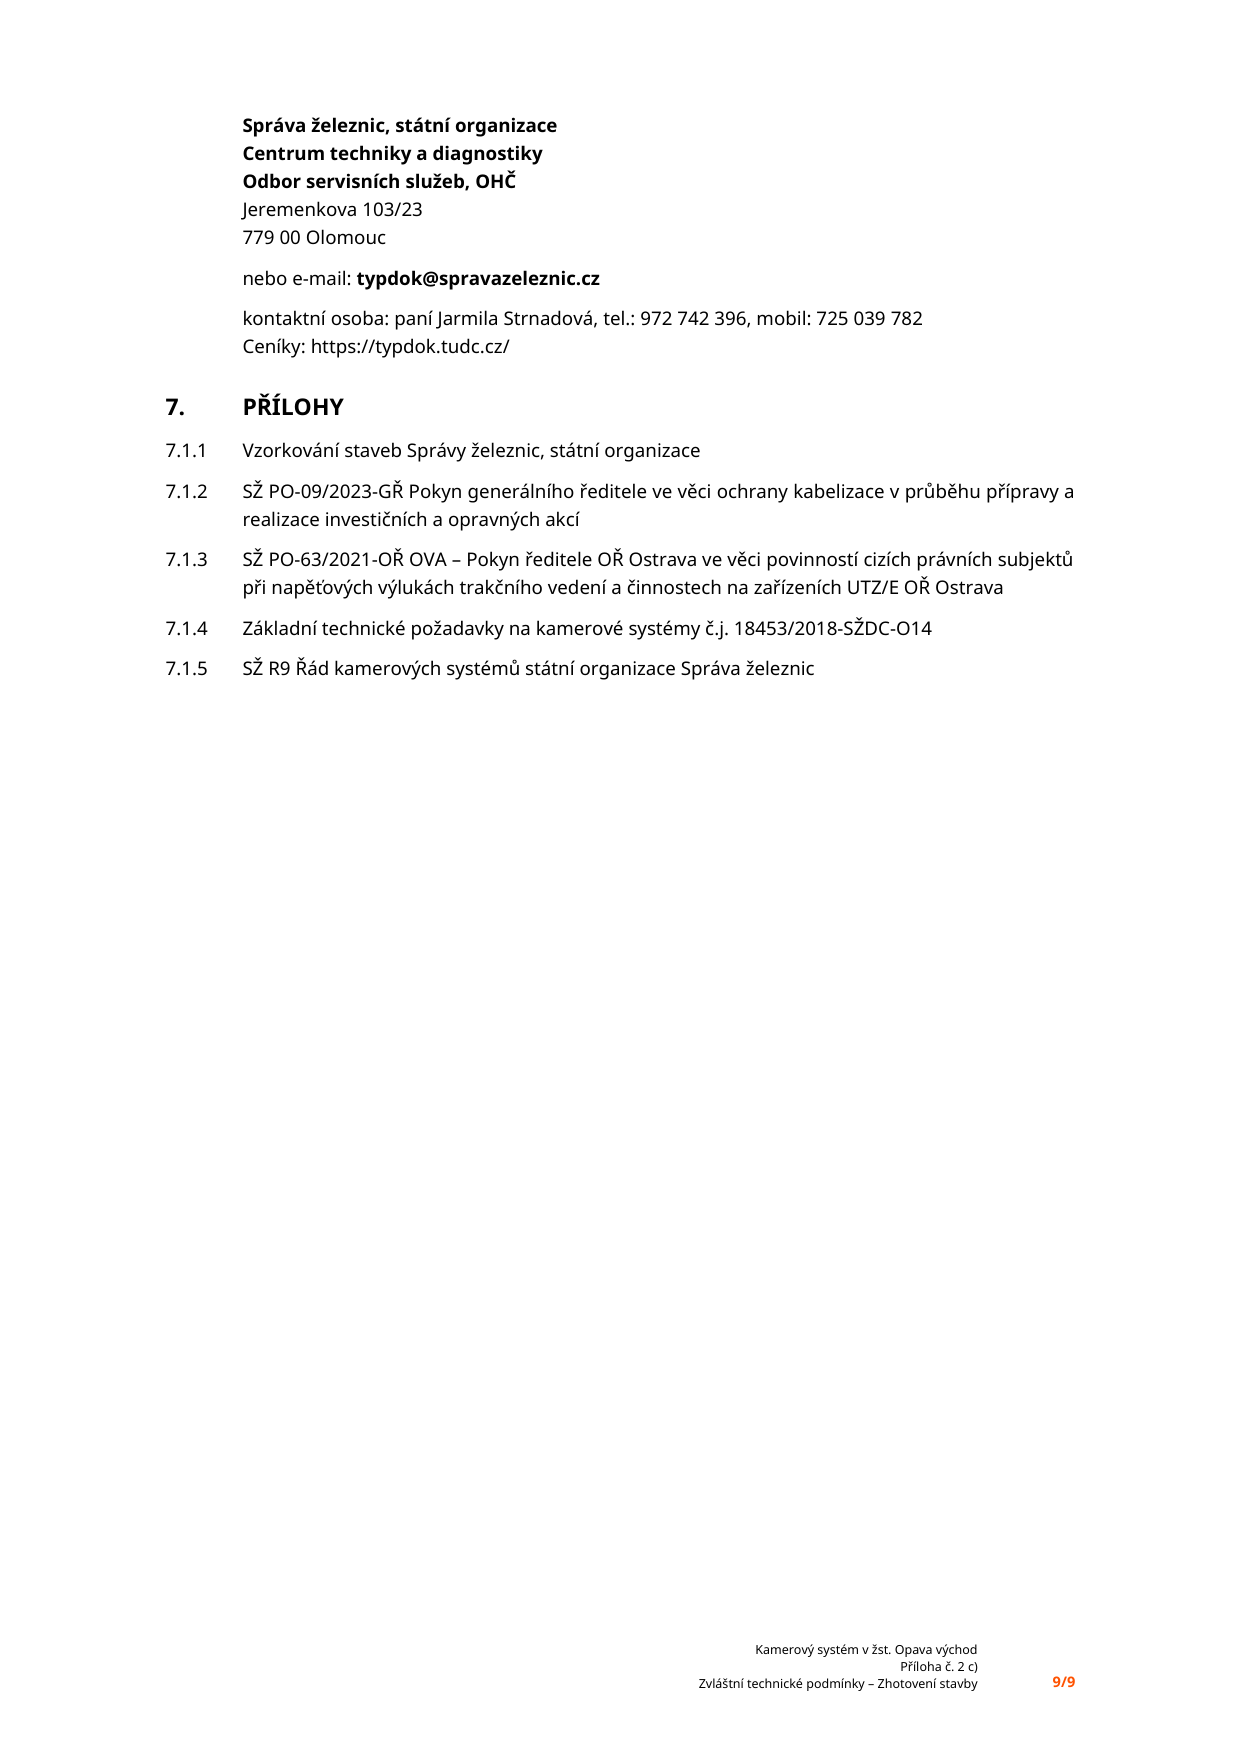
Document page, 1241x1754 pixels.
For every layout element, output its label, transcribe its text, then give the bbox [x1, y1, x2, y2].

text nebo e-mail: typdok@spravazeleznic.cz [242, 265, 1075, 290]
text Správa železnic, státní organizace [242, 112, 1075, 138]
text 779 00 Olomouc [242, 224, 1075, 250]
text Ceníky: https://typdok.tudc.cz/ [242, 333, 1075, 359]
text Základní technické požadavky na kamerové systémy č.j. 18453/2018-SŽDC-O14 [165, 615, 1075, 641]
text SŽ PO-63/2021-OŘ OVA – Pokyn ředitele OŘ Ostrava ve věci povinností cizích právních subjektů při napěťových výlukách trakčního vedení a činnostech na zařízeních UTZ/E OŘ Ostrava [165, 546, 1075, 600]
text SŽ PO-09/2023-GŘ Pokyn generálního ředitele ve věci ochrany kabelizace v průběhu přípravy a realizace investičních a opravných akcí [165, 478, 1075, 531]
text kontaktní osoba: paní Jarmila Strnadová, tel.: 972 742 396, mobil: 725 039 782 [242, 305, 1075, 331]
text PŘÍLOHY [165, 391, 1075, 422]
text Odbor servisních služeb, OHČ [242, 168, 1075, 194]
text SŽ R9 Řád kamerových systémů státní organizace Správa železnic [165, 656, 1075, 681]
text Vzorkování staveb Správy železnic, státní organizace [165, 437, 1075, 463]
text Centrum techniky a diagnostiky [242, 140, 1075, 166]
text Jeremenkova 103/23 [242, 196, 1075, 222]
